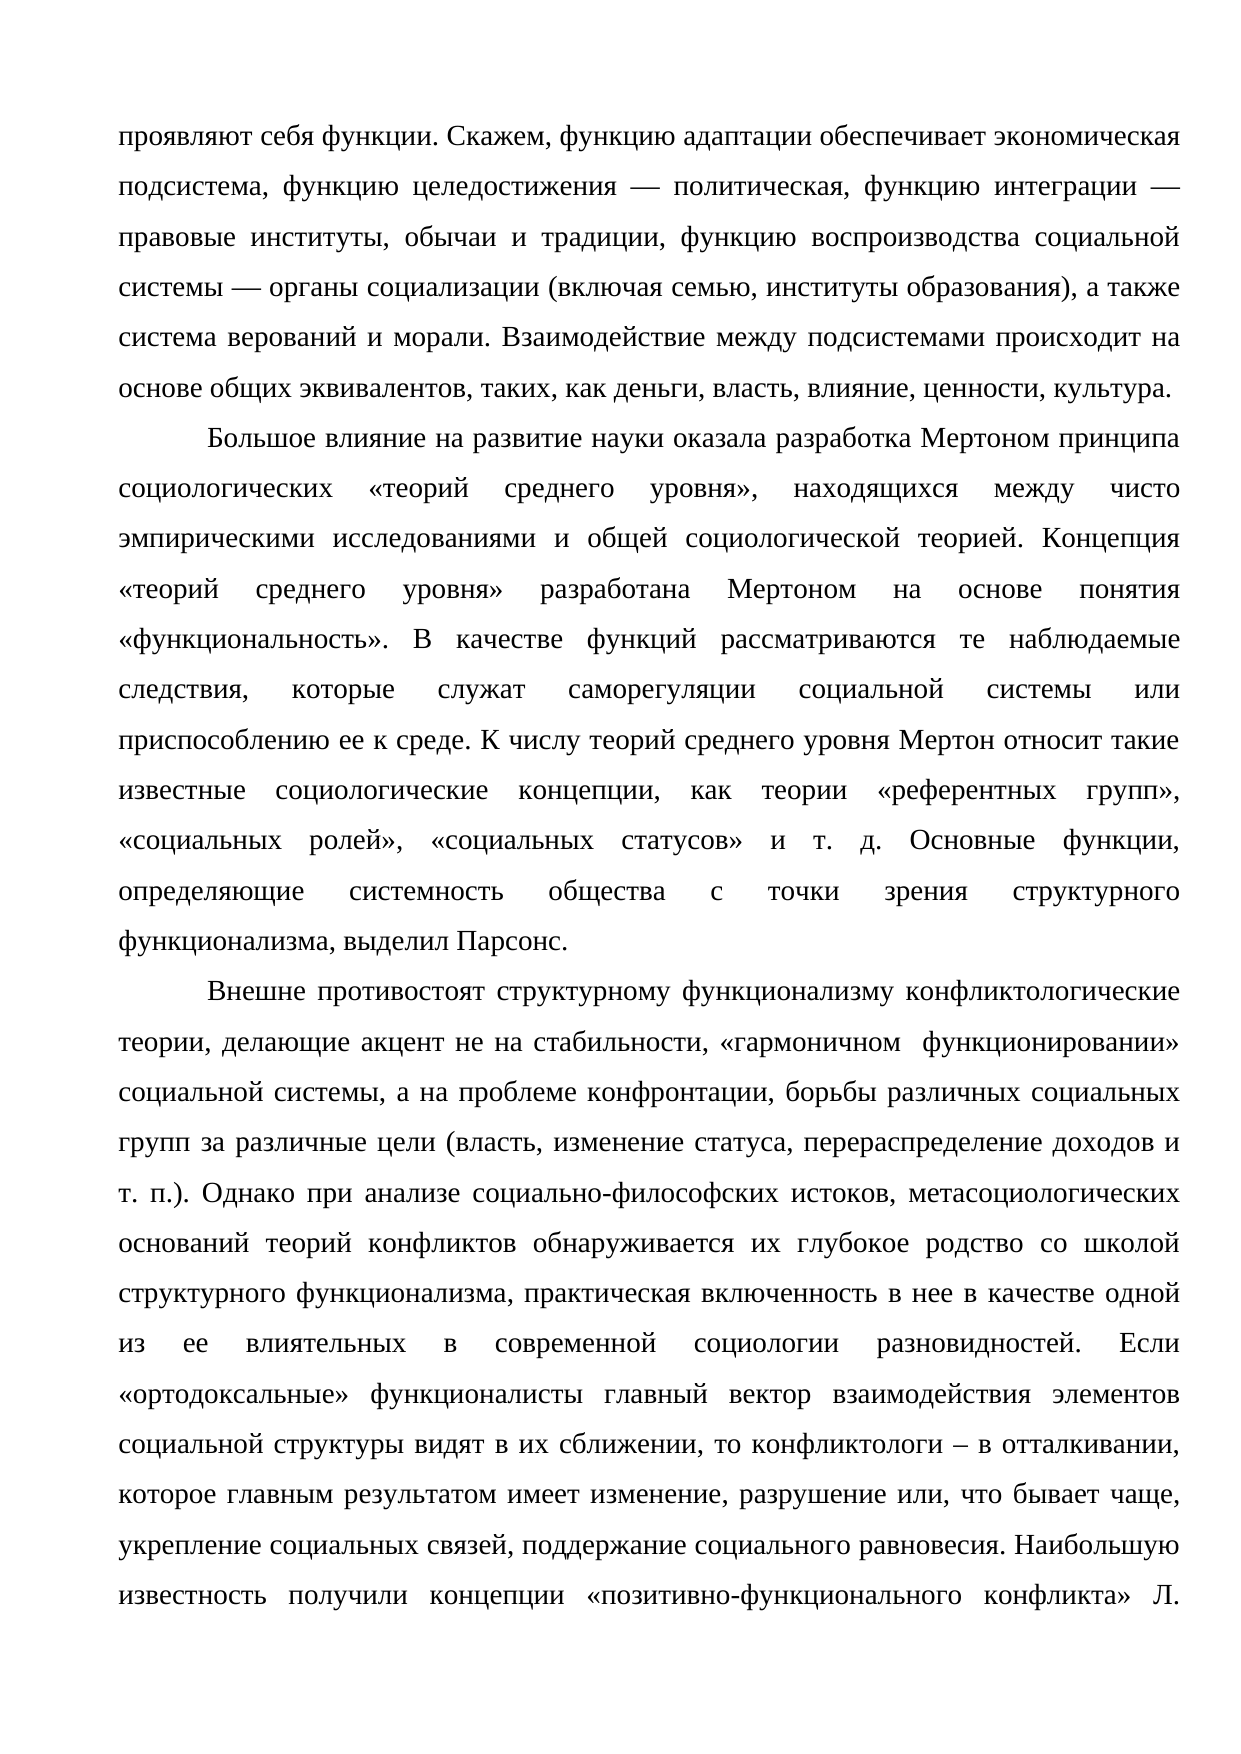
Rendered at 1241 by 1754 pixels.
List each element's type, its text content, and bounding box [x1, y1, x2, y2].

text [118, 973, 1181, 1611]
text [118, 118, 1181, 403]
text Большое влияние на развитие науки оказала разработка Мертоном принципа социологических «теорий среднего уровня», находящихся между чисто эмпирическими исследованиями и общей социологической теорией. Концепция «теорий среднего уровня» разработана Мертоном на основе понятия «функциональность». В качестве функций рассматриваются те наблюдаемые следствия, которые служат саморегуляции социальной системы или приспособлению ее к среде. К числу теорий среднего уровня Мертон относит такие известные социологические концепции, как теории «референтных групп», «социальных ролей», «социальных статусов» и т. д. Основные функции, определяющие системность общества с точки зрения структурного функционализма, выделил Парсонс. [118, 420, 1181, 957]
